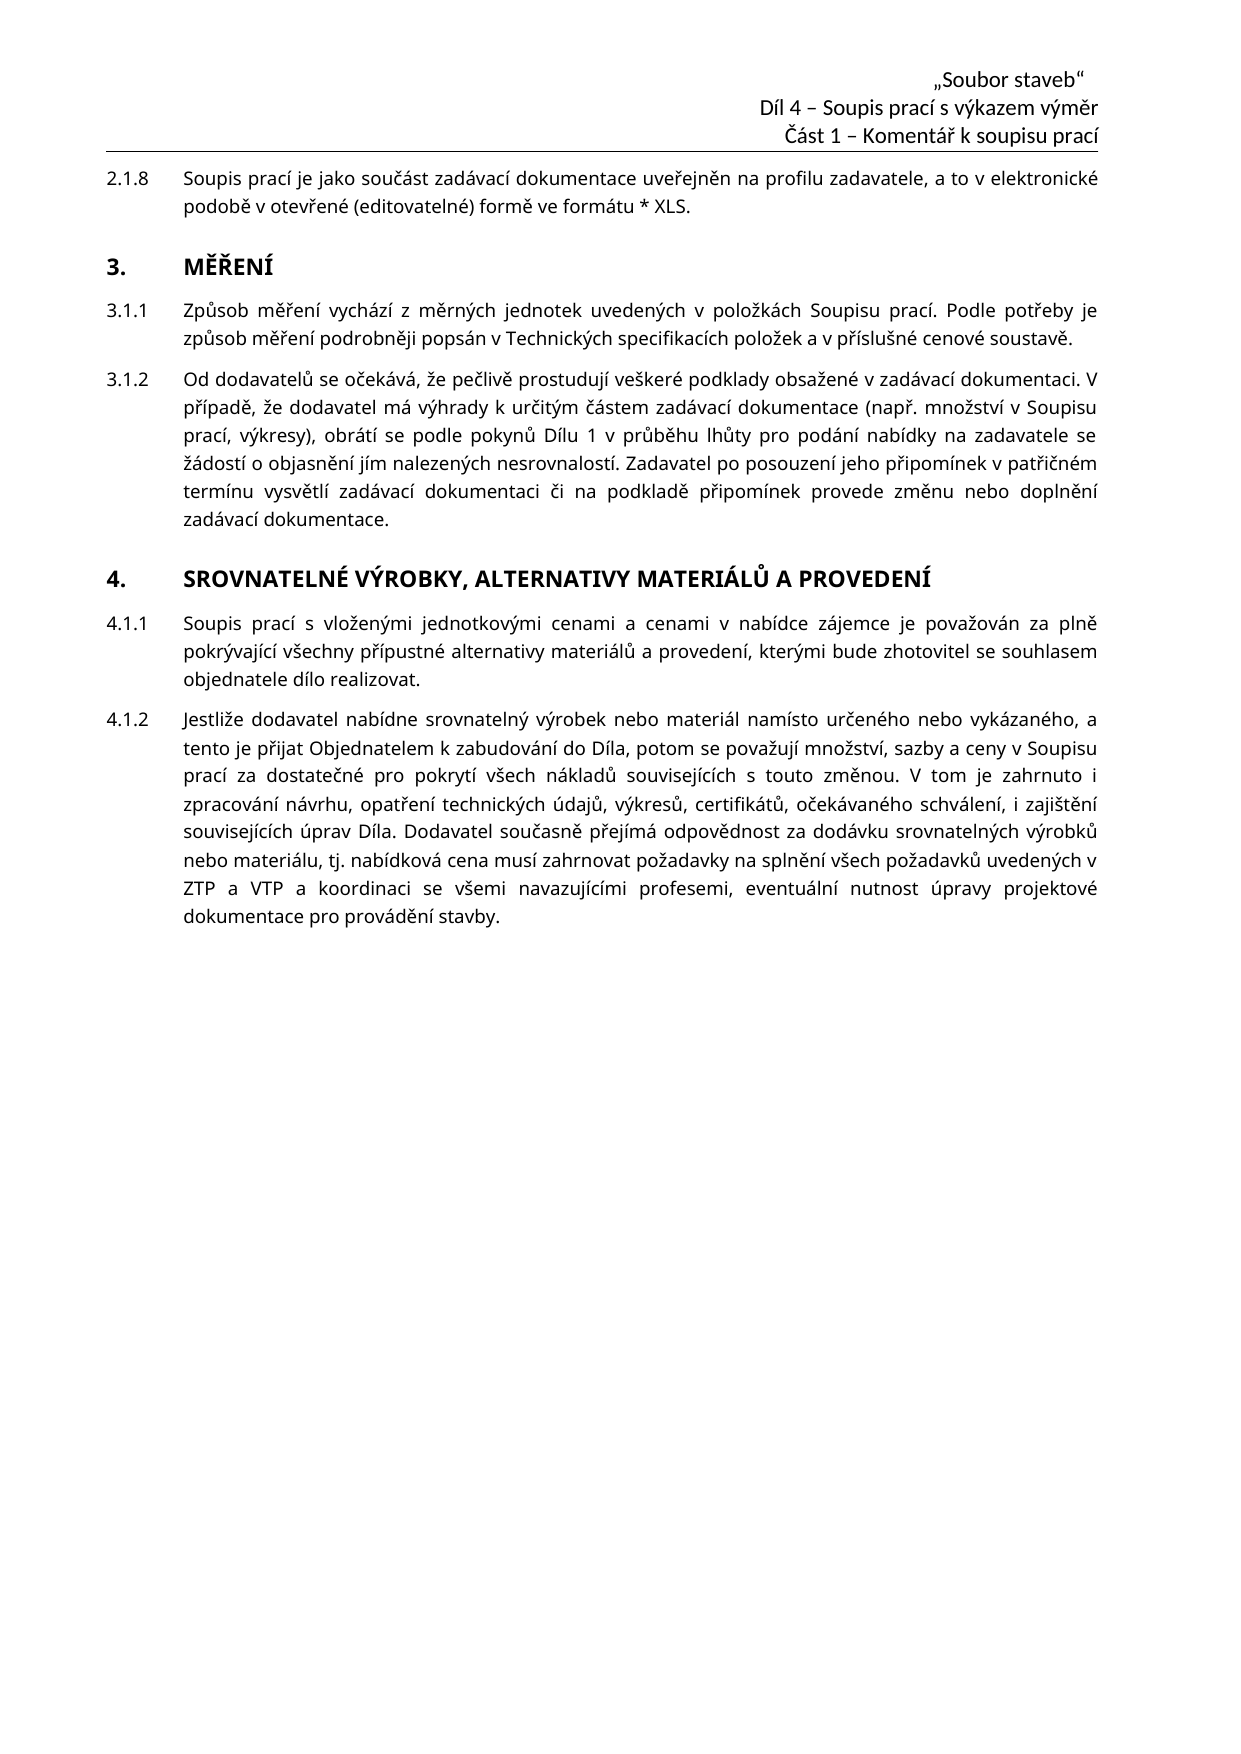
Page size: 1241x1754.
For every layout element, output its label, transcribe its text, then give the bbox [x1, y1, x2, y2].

text Způsob měření vychází z měrných jednotek uvedených v položkách Soupisu prací. Podle potřeby je způsob měření podrobněji popsán v Technických specifikacích položek a v příslušné cenové soustavě. [106, 297, 1098, 351]
text Soupis prací je jako součást zadávací dokumentace uveřejněn na profilu zadavatele, a to v elektronické podobě v otevřené (editovatelné) formě ve formátu * XLS. [106, 165, 1098, 219]
text MĚŘENÍ [106, 251, 1098, 282]
text Od dodavatelů se očekává, že pečlivě prostudují veškeré podklady obsažené v zadávací dokumentaci. V případě, že dodavatel má výhrady k určitým částem zadávací dokumentace (např. množství v Soupisu prací, výkresy), obrátí se podle pokynů Dílu 1 v průběhu lhůty pro podání nabídky na zadavatele se žádostí o objasnění jím nalezených nesrovnalostí. Zadavatel po posouzení jeho připomínek v patřičném termínu vysvětlí zadávací dokumentaci či na podkladě připomínek provede změnu nebo doplnění zadávací dokumentace. [106, 366, 1098, 532]
text SROVNATELNÉ VÝROBKY, ALTERNATIVY MATERIÁLŮ A PROVEDENÍ [106, 563, 1098, 594]
text Jestliže dodavatel nabídne srovnatelný výrobek nebo materiál namísto určeného nebo vykázaného, a tento je přijat Objednatelem k zabudování do Díla, potom se považují množství, sazby a ceny v Soupisu prací za dostatečné pro pokrytí všech nákladů souvisejících s touto změnou. V tom je zahrnuto i zpracování návrhu, opatření technických údajů, výkresů, certifikátů, očekávaného schválení, i zajištění souvisejících úprav Díla. Dodavatel současně přejímá odpovědnost za dodávku srovnatelných výrobků nebo materiálu, tj. nabídková cena musí zahrnovat požadavky na splnění všech požadavků uvedených v ZTP a VTP a koordinaci se všemi navazujícími profesemi, eventuální nutnost úpravy projektové dokumentace pro provádění stavby. [106, 707, 1098, 928]
text Soupis prací s vloženými jednotkovými cenami a cenami v nabídce zájemce je považován za plně pokrývající všechny přípustné alternativy materiálů a provedení, kterými bude zhotovitel se souhlasem objednatele dílo realizovat. [106, 610, 1098, 692]
